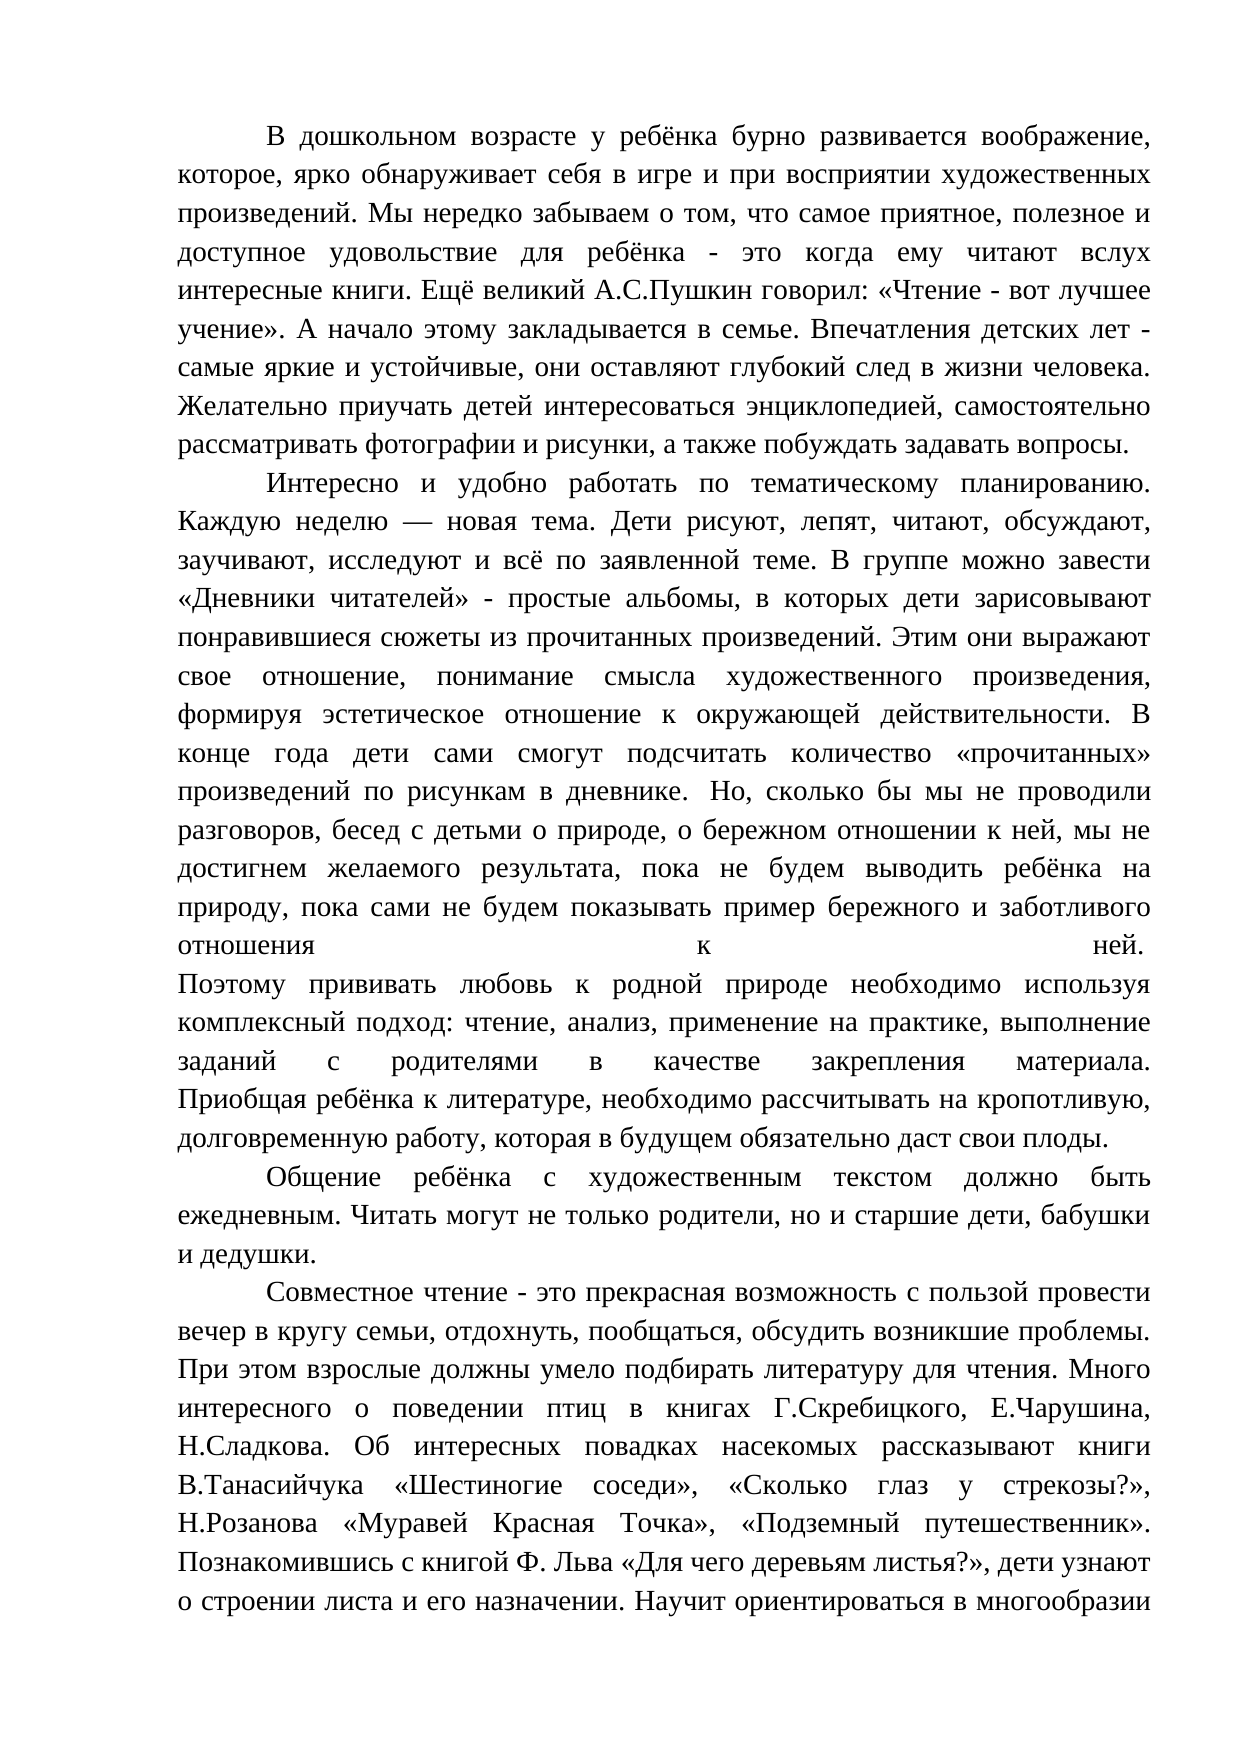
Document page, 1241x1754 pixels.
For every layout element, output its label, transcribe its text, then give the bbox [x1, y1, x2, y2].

text В дошкольном возрасте у ребёнка бурно развивается воображение, которое, ярко обнаруживает себя в игре и при восприятии художественных произведений. Мы нередко забываем о том, что самое приятное, полезное и доступное удовольствие для ребёнка - это когда ему читают вслух интересные книги. Ещё великий А.С.Пушкин говорил: «Чтение - вот лучшее учение». А начало этому закладывается в семье. Впечатления детских лет - самые яркие и устойчивые, они оставляют глубокий след в жизни человека. Желательно приучать детей интересоваться энциклопедией, самостоятельно рассматривать фотографии и рисунки, а также побуждать задавать вопросы. [177, 118, 1152, 460]
text Общение ребёнка с художественным текстом должно быть ежедневным. Читать могут не только родители, но и старшие дети, бабушки и дедушки. [177, 1159, 1152, 1269]
text Интересно и удобно работать по тематическому планированию. Каждую неделю — новая тема. Дети рисуют, лепят, читают, обсуждают, заучивают, исследуют и всё по заявленной теме. В группе можно завести «Дневники читателей» - простые альбомы, в которых дети зарисовывают понравившиеся сюжеты из прочитанных произведений. Этим они выражают свое отношение, понимание смысла художественного произведения, формируя эстетическое отношение к окружающей действительности. В конце года дети сами смогут подсчитать количество «прочитанных» произведений по рисункам в дневнике. Но, сколько бы мы не проводили разговоров, бесед с детьми о природе, о бережном отношении к ней, мы не достигнем желаемого результата, пока не будем выводить ребёнка на природу, пока сами не будем показывать пример бережного и заботливого отношения к ней. Поэтому прививать любовь к родной природе необходимо используя комплексный подход: чтение, анализ, применение на практике, выполнение заданий с родителями в качестве закрепления материала. Приобщая ребёнка к литературе, необходимо рассчитывать на кропотливую, долговременную работу, которая в будущем обязательно даст свои плоды. [177, 465, 1152, 1154]
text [177, 1274, 1152, 1616]
